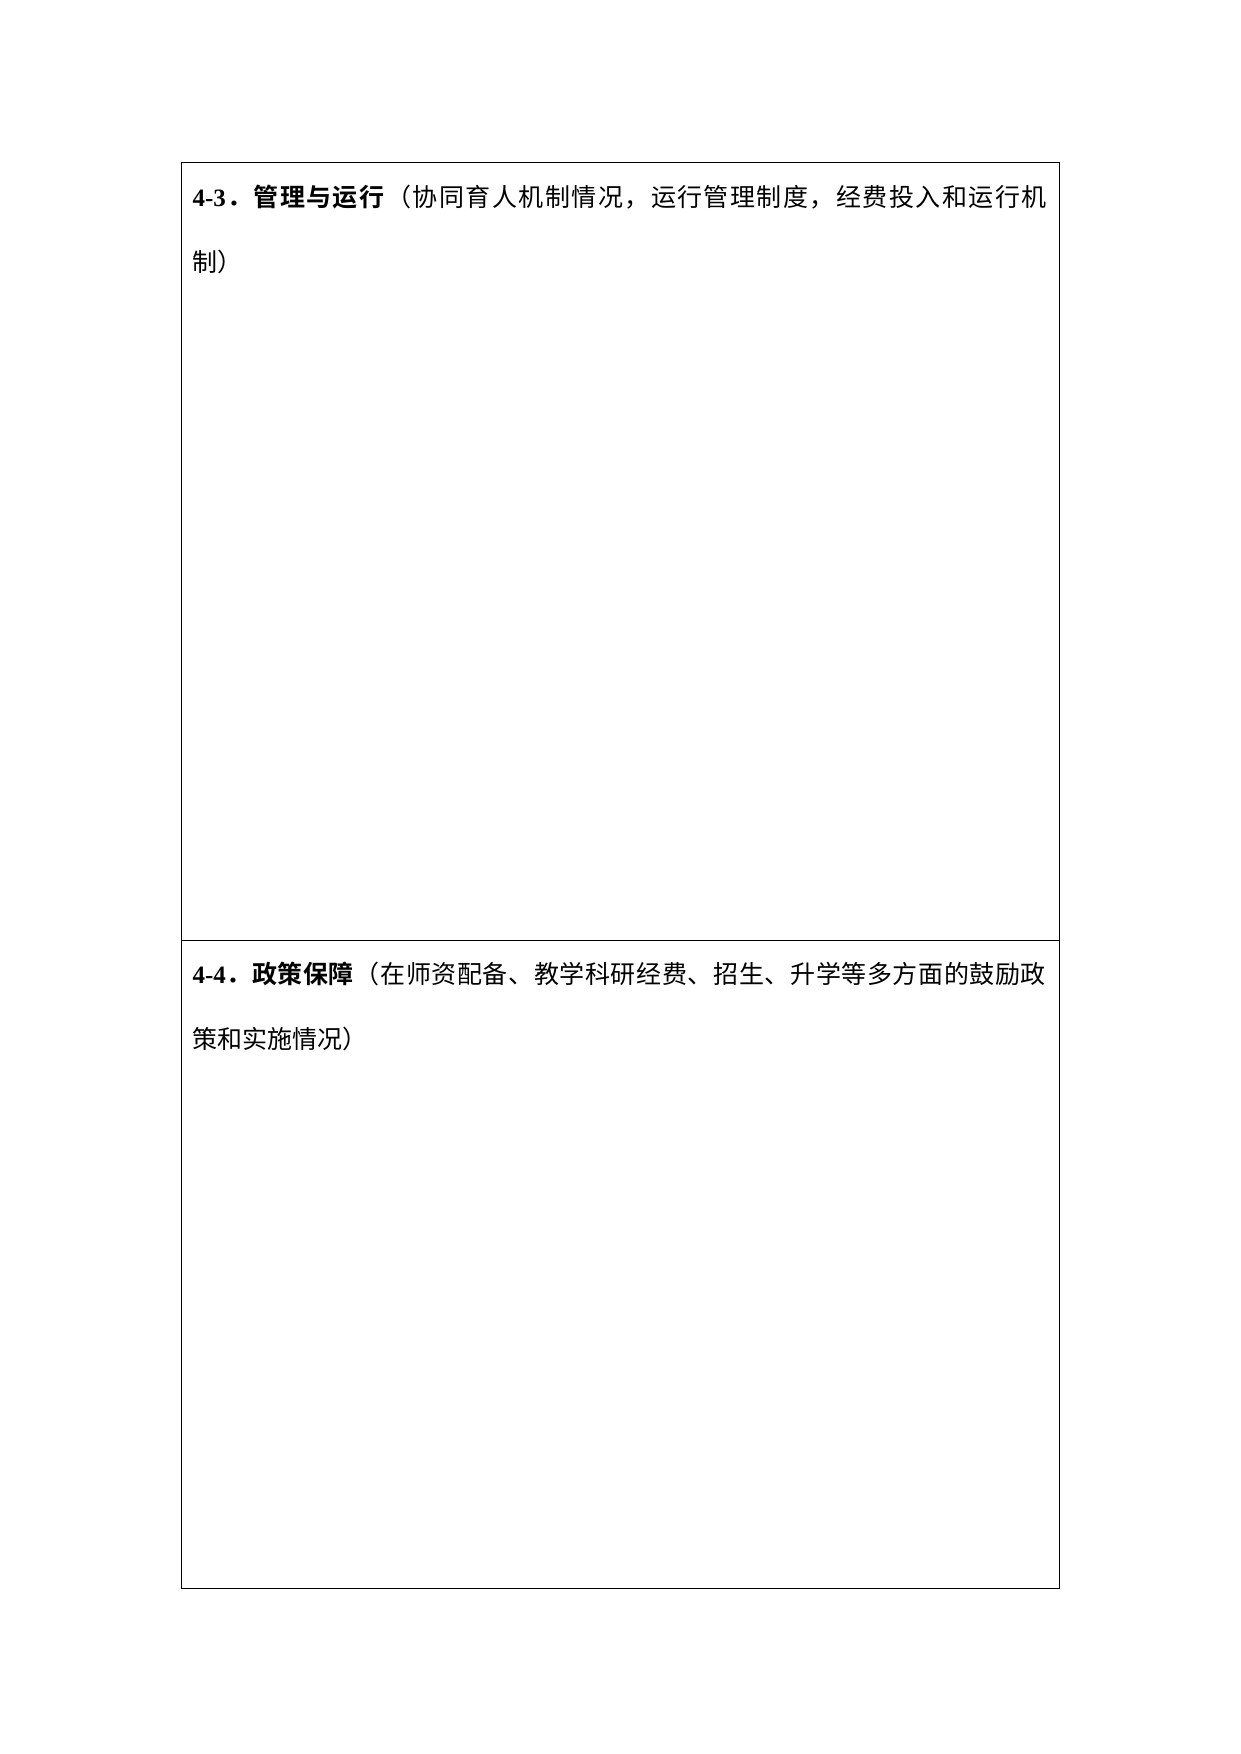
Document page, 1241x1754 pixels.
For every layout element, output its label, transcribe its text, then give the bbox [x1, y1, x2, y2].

table_cell 4-3．管理与运行（协同育人机制情况，运行管理制度，经费投入和运行机制） [182, 163, 1059, 939]
table_cell 4-4．政策保障（在师资配备、教学科研经费、招生、升学等多方面的鼓励政策和实施情况） [182, 941, 1059, 1588]
